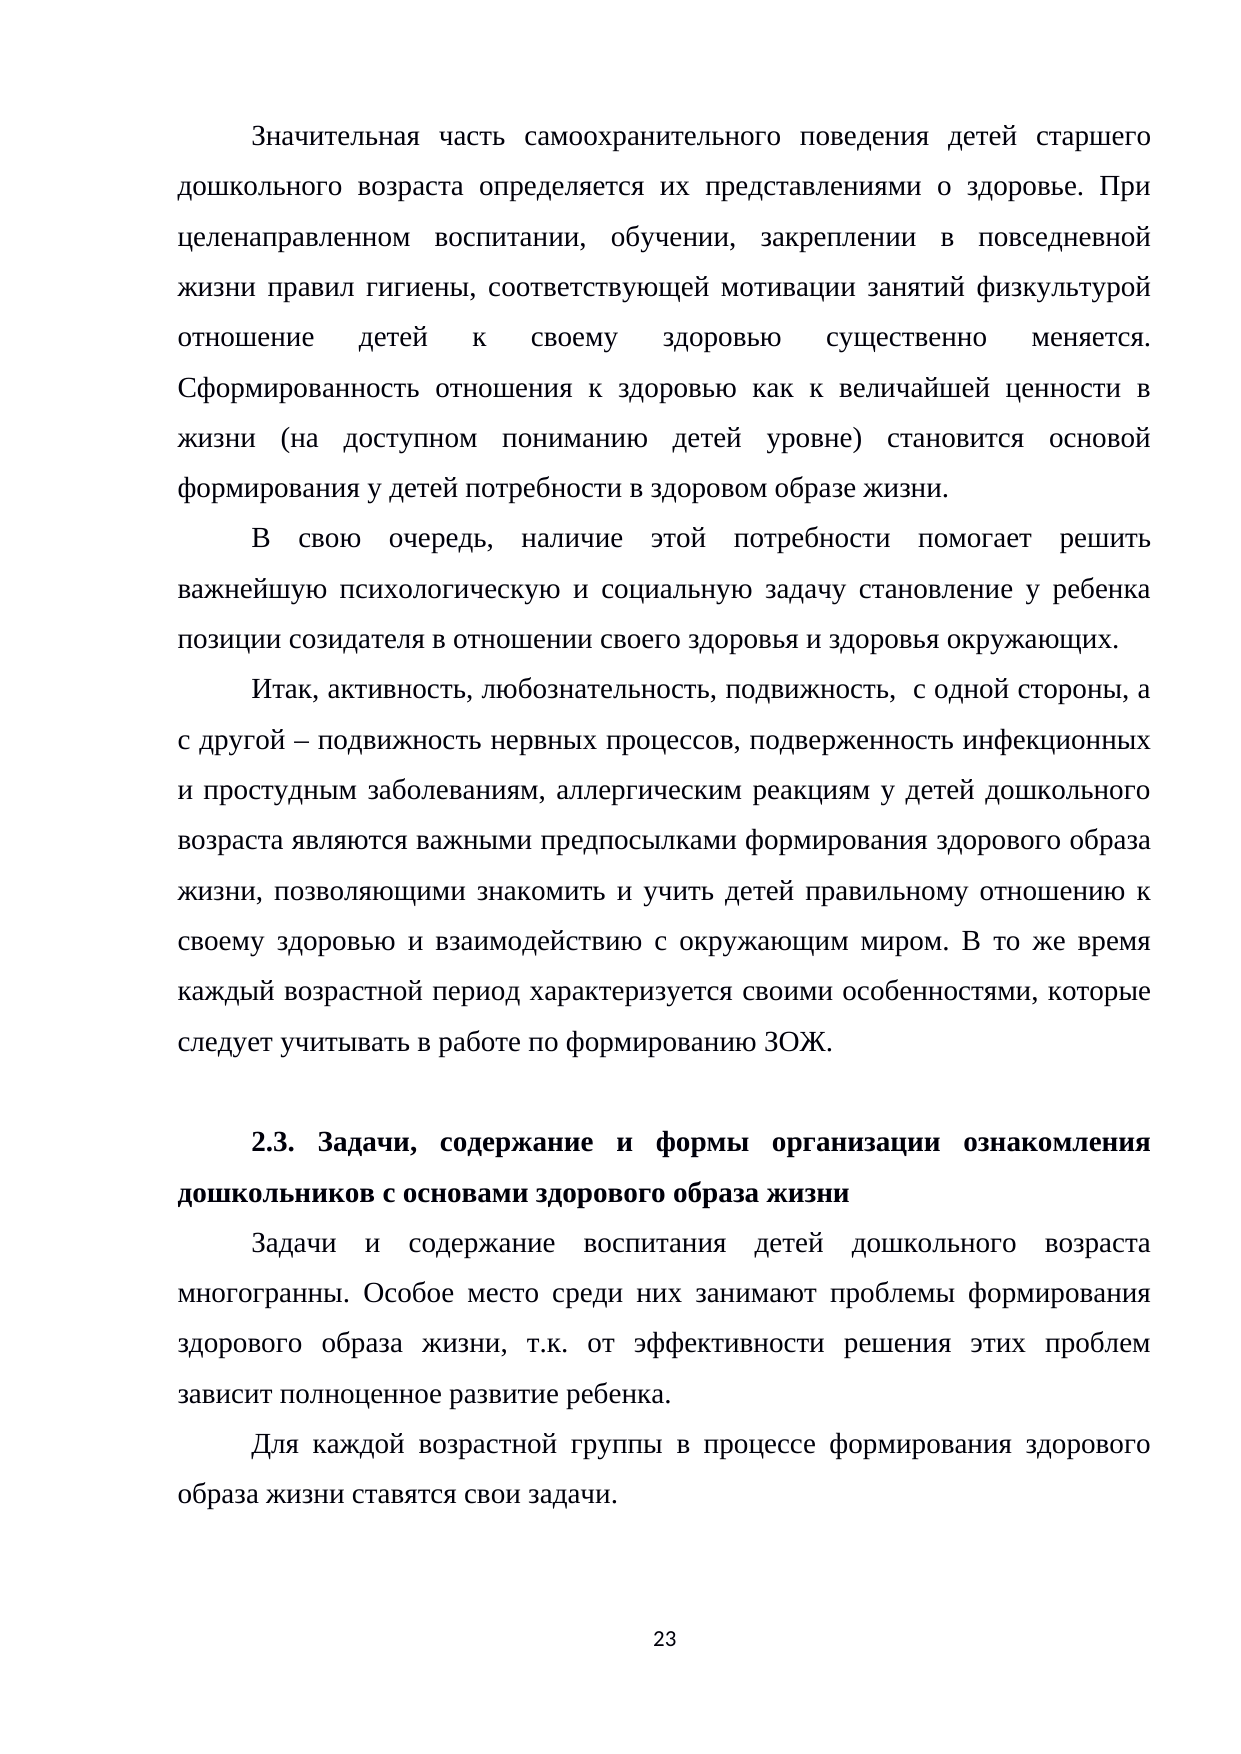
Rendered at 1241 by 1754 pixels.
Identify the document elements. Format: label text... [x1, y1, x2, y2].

text Итак, активность, любознательность, подвижность, с одной стороны, а с другой – подвижность нервных процессов, подверженность инфекционных и простудным заболеваниям, аллергическим реакциям у детей дошкольного возраста являются важными предпосылками формирования здорового образа жизни, позволяющими знакомить и учить детей правильному отношению к своему здоровью и взаимодействию с окружающим миром. В то же время каждый возрастной период характеризуется своими особенностями, которые следует учитывать в работе по формированию ЗОЖ. [177, 672, 1152, 1057]
text В свою очередь, наличие этой потребности помогает решить важнейшую психологическую и социальную задачу становление у ребенка позиции созидателя в отношении своего здоровья и здоровья окружающих. [177, 521, 1152, 655]
text 2.3. Задачи, содержание и формы организации ознакомления дошкольников с основами здорового образа жизни [177, 1124, 1152, 1208]
text Для каждой возрастной группы в процессе формирования здорового образа жизни ставятся свои задачи. [177, 1426, 1152, 1510]
text Задачи и содержание воспитания детей дошкольного возраста многогранны. Особое место среди них занимают проблемы формирования здорового образа жизни, т.к. от эффективности решения этих проблем зависит полноценное развитие ребенка. [177, 1225, 1152, 1409]
text Значительная часть самоохранительного поведения детей старшего дошкольного возраста определяется их представлениями о здоровье. При целенаправленном воспитании, обучении, закреплении в повседневной жизни правил гигиены, соответствующей мотивации занятий физкультурой отношение детей к своему здоровью существенно меняется. Сформированность отношения к здоровью как к величайшей ценности в жизни (на доступном пониманию детей уровне) становится основой формирования у детей потребности в здоровом образе жизни. [177, 118, 1152, 504]
